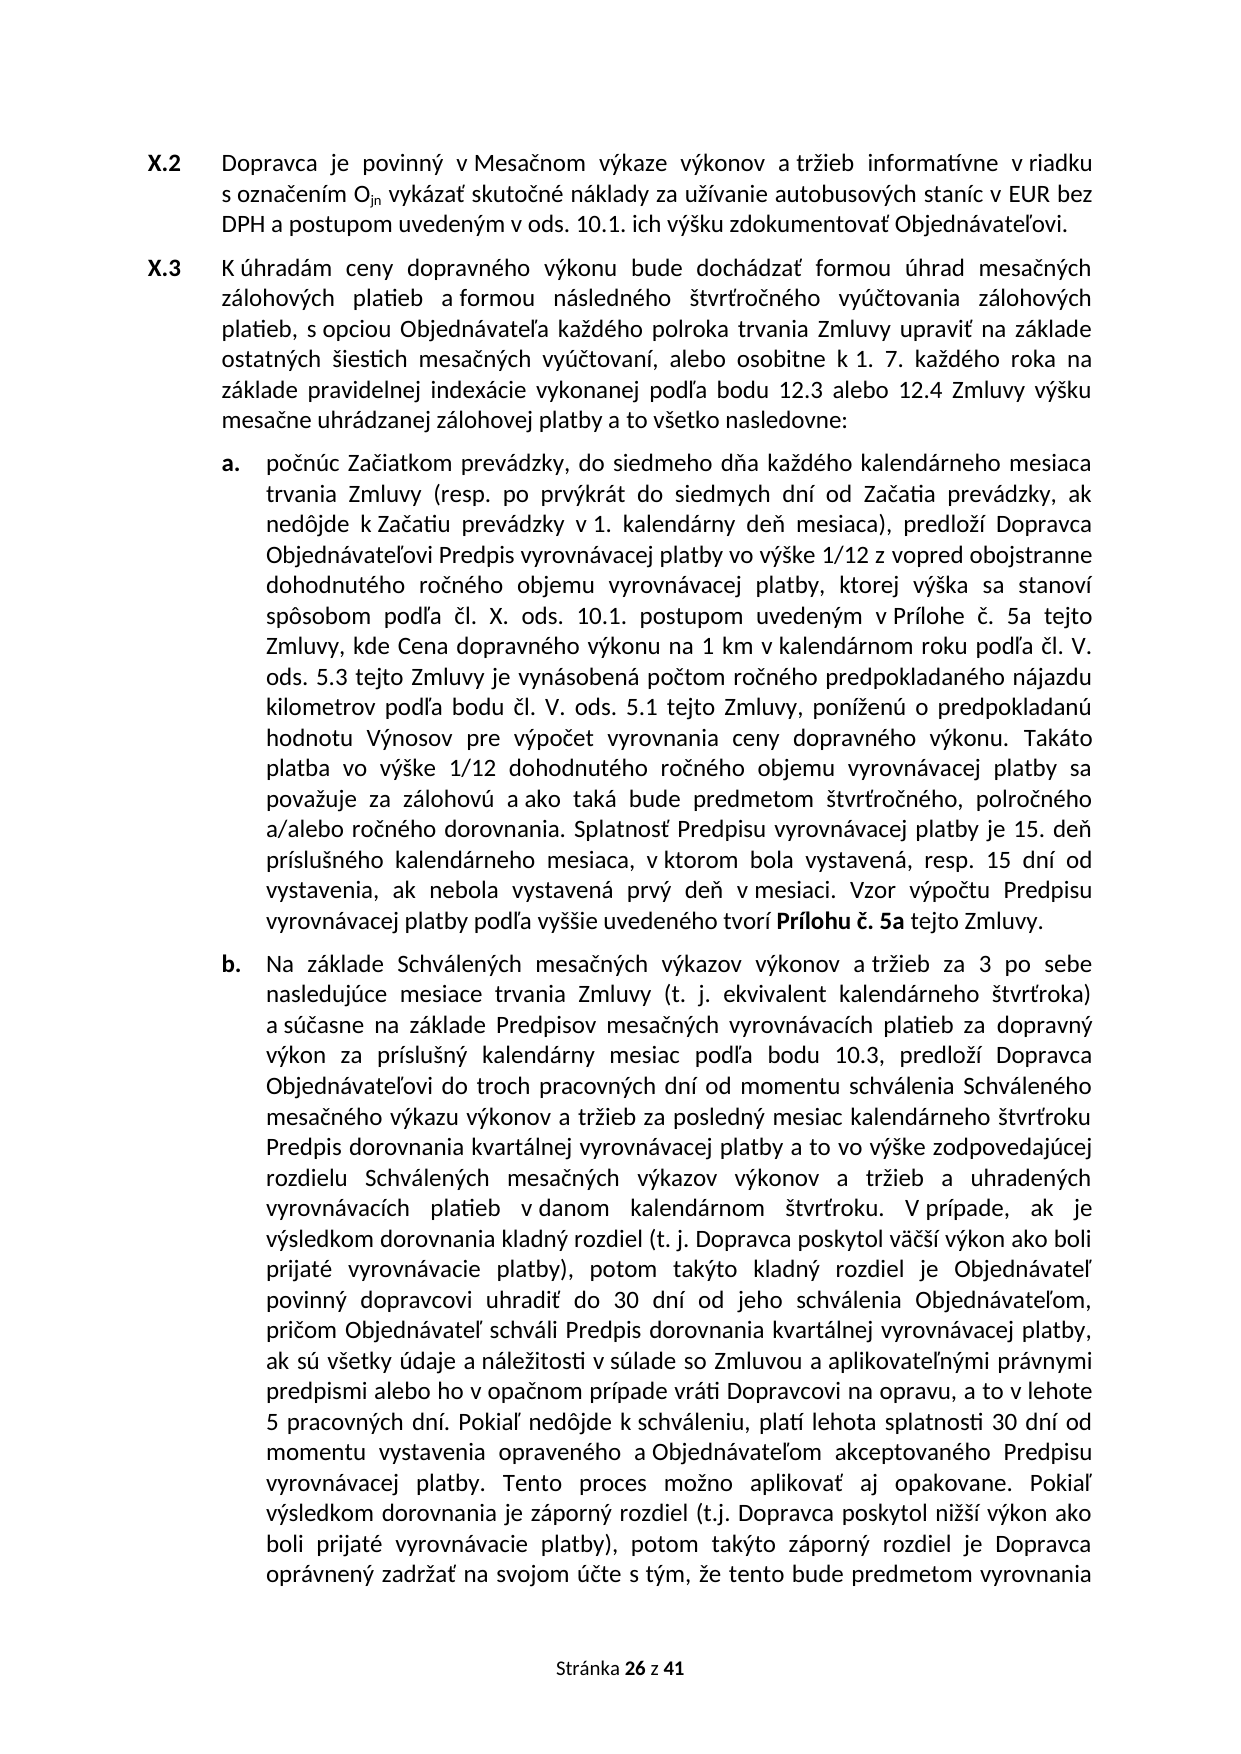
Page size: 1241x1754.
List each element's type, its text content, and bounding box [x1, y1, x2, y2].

list Dopravca je povinný v Mesačnom výkaze výkonov a tržieb informatívne v riadku s označením Ojn vykázať skutočné náklady za užívanie autobusových staníc v EUR bez DPH a postupom uvedeným v ods. 10.1. ich výšku zdokumentovať Objednávateľovi. [148, 148, 1093, 239]
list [221, 948, 1093, 1589]
list K úhradám ceny dopravného výkonu bude dochádzať formou úhrad mesačných zálohových platieb a formou následného štvrťročného vyúčtovania zálohových platieb, s opciou Objednávateľa každého polroka trvania Zmluvy upraviť na základe ostatných šiestich mesačných vyúčtovaní, alebo osobitne k 1. 7. každého roka na základe pravidelnej indexácie vykonanej podľa bodu 12.3 alebo 12.4 Zmluvy výšku mesačne uhrádzanej zálohovej platby a to všetko nasledovne: [148, 252, 1093, 435]
list počnúc Začiatkom prevádzky, do siedmeho dňa každého kalendárneho mesiaca trvania Zmluvy (resp. po prvýkrát do siedmych dní od Začatia prevádzky, ak nedôjde k Začatiu prevádzky v 1. kalendárny deň mesiaca), predloží Dopravca Objednávateľovi Predpis vyrovnávacej platby vo výške 1/12 z vopred obojstranne dohodnutého ročného objemu vyrovnávacej platby, ktorej výška sa stanoví spôsobom podľa čl. X. ods. 10.1. postupom uvedeným v Prílohe č. 5a tejto Zmluvy, kde Cena dopravného výkonu na 1 km v kalendárnom roku podľa čl. V. ods. 5.3 tejto Zmluvy je vynásobená počtom ročného predpokladaného nájazdu kilometrov podľa bodu čl. V. ods. 5.1 tejto Zmluvy, poníženú o predpokladanú hodnotu Výnosov pre výpočet vyrovnania ceny dopravného výkonu. Takáto platba vo výške 1/12 dohodnutého ročného objemu vyrovnávacej platby sa považuje za zálohovú a ako taká bude predmetom štvrťročného, polročného a/alebo ročného dorovnania. Splatnosť Predpisu vyrovnávacej platby je 15. deň príslušného kalendárneho mesiaca, v ktorom bola vystavená, resp. 15 dní od vystavenia, ak nebola vystavená prvý deň v mesiaci. Vzor výpočtu Predpisu vyrovnávacej platby podľa vyššie uvedeného tvorí Prílohu č. 5a tejto Zmluvy. [221, 447, 1093, 936]
